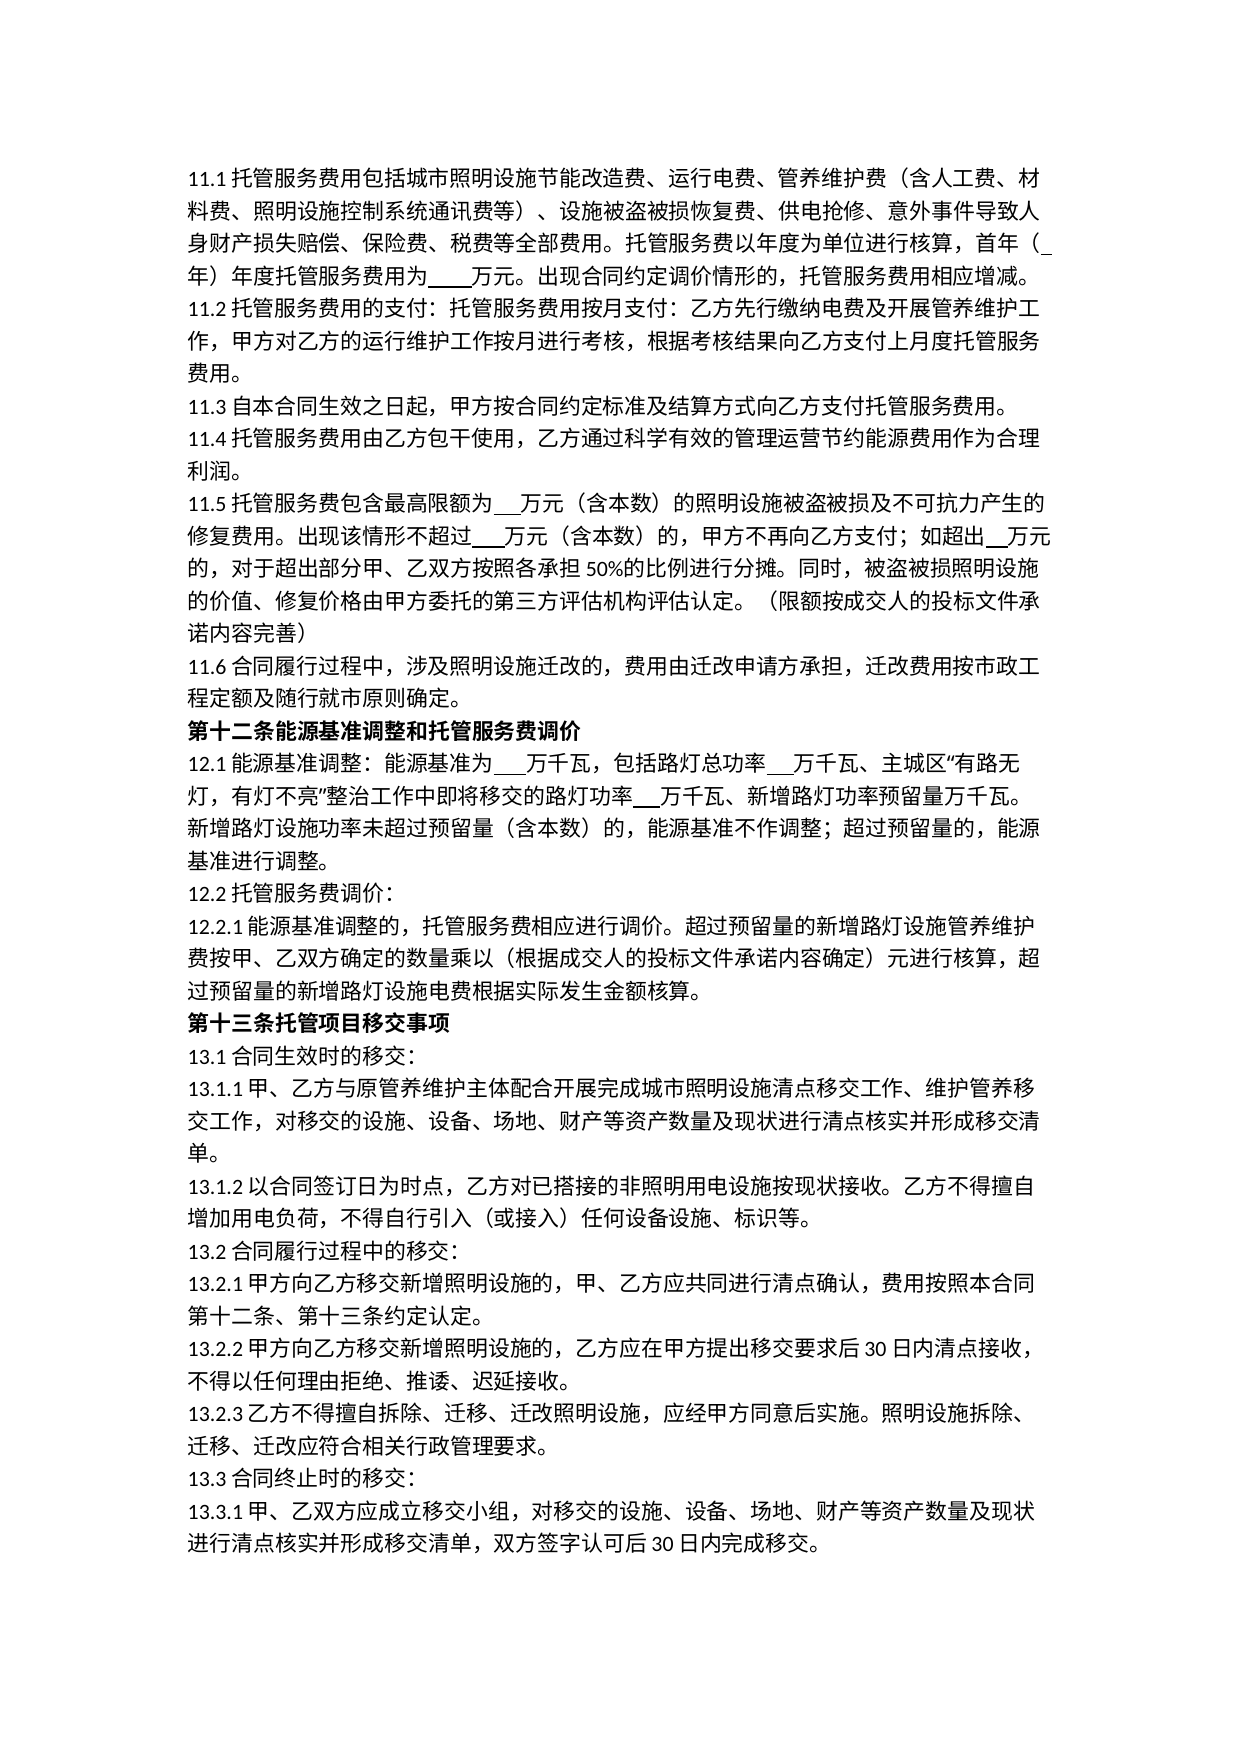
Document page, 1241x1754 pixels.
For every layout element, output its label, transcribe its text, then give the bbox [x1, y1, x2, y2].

text 13.2.1甲方向乙方移交新增照明设施的，甲、乙方应共同进行清点确认，费用按照本合同第十二条、第十三条约定认定。 [187, 1267, 1053, 1332]
text 12.2托管服务费调价： [187, 877, 1053, 909]
text 第十二条能源基准调整和托管服务费调价 [187, 714, 1053, 747]
text 13.1.2以合同签订日为时点，乙方对已搭接的非照明用电设施按现状接收。乙方不得擅自增加用电负荷，不得自行引入（或接入）任何设备设施、标识等。 [187, 1169, 1053, 1234]
text 12.1能源基准调整：能源基准为 万千瓦，包括路灯总功率 万千瓦、主城区“有路无灯，有灯不亮”整治工作中即将移交的路灯功率 万千瓦、新增路灯功率预留量万千瓦。新增路灯设施功率未超过预留量（含本数）的，能源基准不作调整；超过预留量的，能源基准进行调整。 [187, 747, 1053, 877]
text 11.1托管服务费用包括城市照明设施节能改造费、运行电费、管养维护费（含人工费、材料费、照明设施控制系统通讯费等）、设施被盗被损恢复费、供电抢修、意外事件导致人身财产损失赔偿、保险费、税费等全部费用。托管服务费以年度为单位进行核算，首年（ 年）年度托管服务费用为 万元。出现合同约定调价情形的，托管服务费用相应增减。 [187, 162, 1053, 292]
text 13.3合同终止时的移交： [187, 1462, 1053, 1494]
text 11.2托管服务费用的支付：托管服务费用按月支付：乙方先行缴纳电费及开展管养维护工作，甲方对乙方的运行维护工作按月进行考核，根据考核结果向乙方支付上月度托管服务费用。 [187, 292, 1053, 389]
text 11.5托管服务费包含最高限额为 万元（含本数）的照明设施被盗被损及不可抗力产生的修复费用。出现该情形不超过 万元（含本数）的，甲方不再向乙方支付；如超出 万元的，对于超出部分甲、乙双方按照各承担50%的比例进行分摊。同时，被盗被损照明设施的价值、修复价格由甲方委托的第三方评估机构评估认定。（限额按成交人的投标文件承诺内容完善） [187, 487, 1053, 649]
text 11.6合同履行过程中，涉及照明设施迁改的，费用由迁改申请方承担，迁改费用按市政工程定额及随行就市原则确定。 [187, 649, 1053, 714]
text 13.3.1甲、乙双方应成立移交小组，对移交的设施、设备、场地、财产等资产数量及现状进行清点核实并形成移交清单，双方签字认可后30日内完成移交。 [187, 1494, 1053, 1559]
text 13.1合同生效时的移交： [187, 1039, 1053, 1072]
text 第十三条托管项目移交事项 [187, 1007, 1053, 1039]
text 11.4托管服务费用由乙方包干使用，乙方通过科学有效的管理运营节约能源费用作为合理利润。 [187, 422, 1053, 487]
text 13.1.1甲、乙方与原管养维护主体配合开展完成城市照明设施清点移交工作、维护管养移交工作，对移交的设施、设备、场地、财产等资产数量及现状进行清点核实并形成移交清单。 [187, 1072, 1053, 1169]
text 12.2.1能源基准调整的，托管服务费相应进行调价。超过预留量的新增路灯设施管养维护费按甲、乙双方确定的数量乘以（根据成交人的投标文件承诺内容确定）元进行核算，超过预留量的新增路灯设施电费根据实际发生金额核算。 [187, 909, 1053, 1007]
text 13.2.2甲方向乙方移交新增照明设施的，乙方应在甲方提出移交要求后30日内清点接收，不得以任何理由拒绝、推诿、迟延接收。 [187, 1332, 1053, 1397]
text 11.3自本合同生效之日起，甲方按合同约定标准及结算方式向乙方支付托管服务费用。 [187, 389, 1053, 422]
text 13.2合同履行过程中的移交： [187, 1234, 1053, 1267]
text 13.2.3乙方不得擅自拆除、迁移、迁改照明设施，应经甲方同意后实施。照明设施拆除、迁移、迁改应符合相关行政管理要求。 [187, 1397, 1053, 1462]
